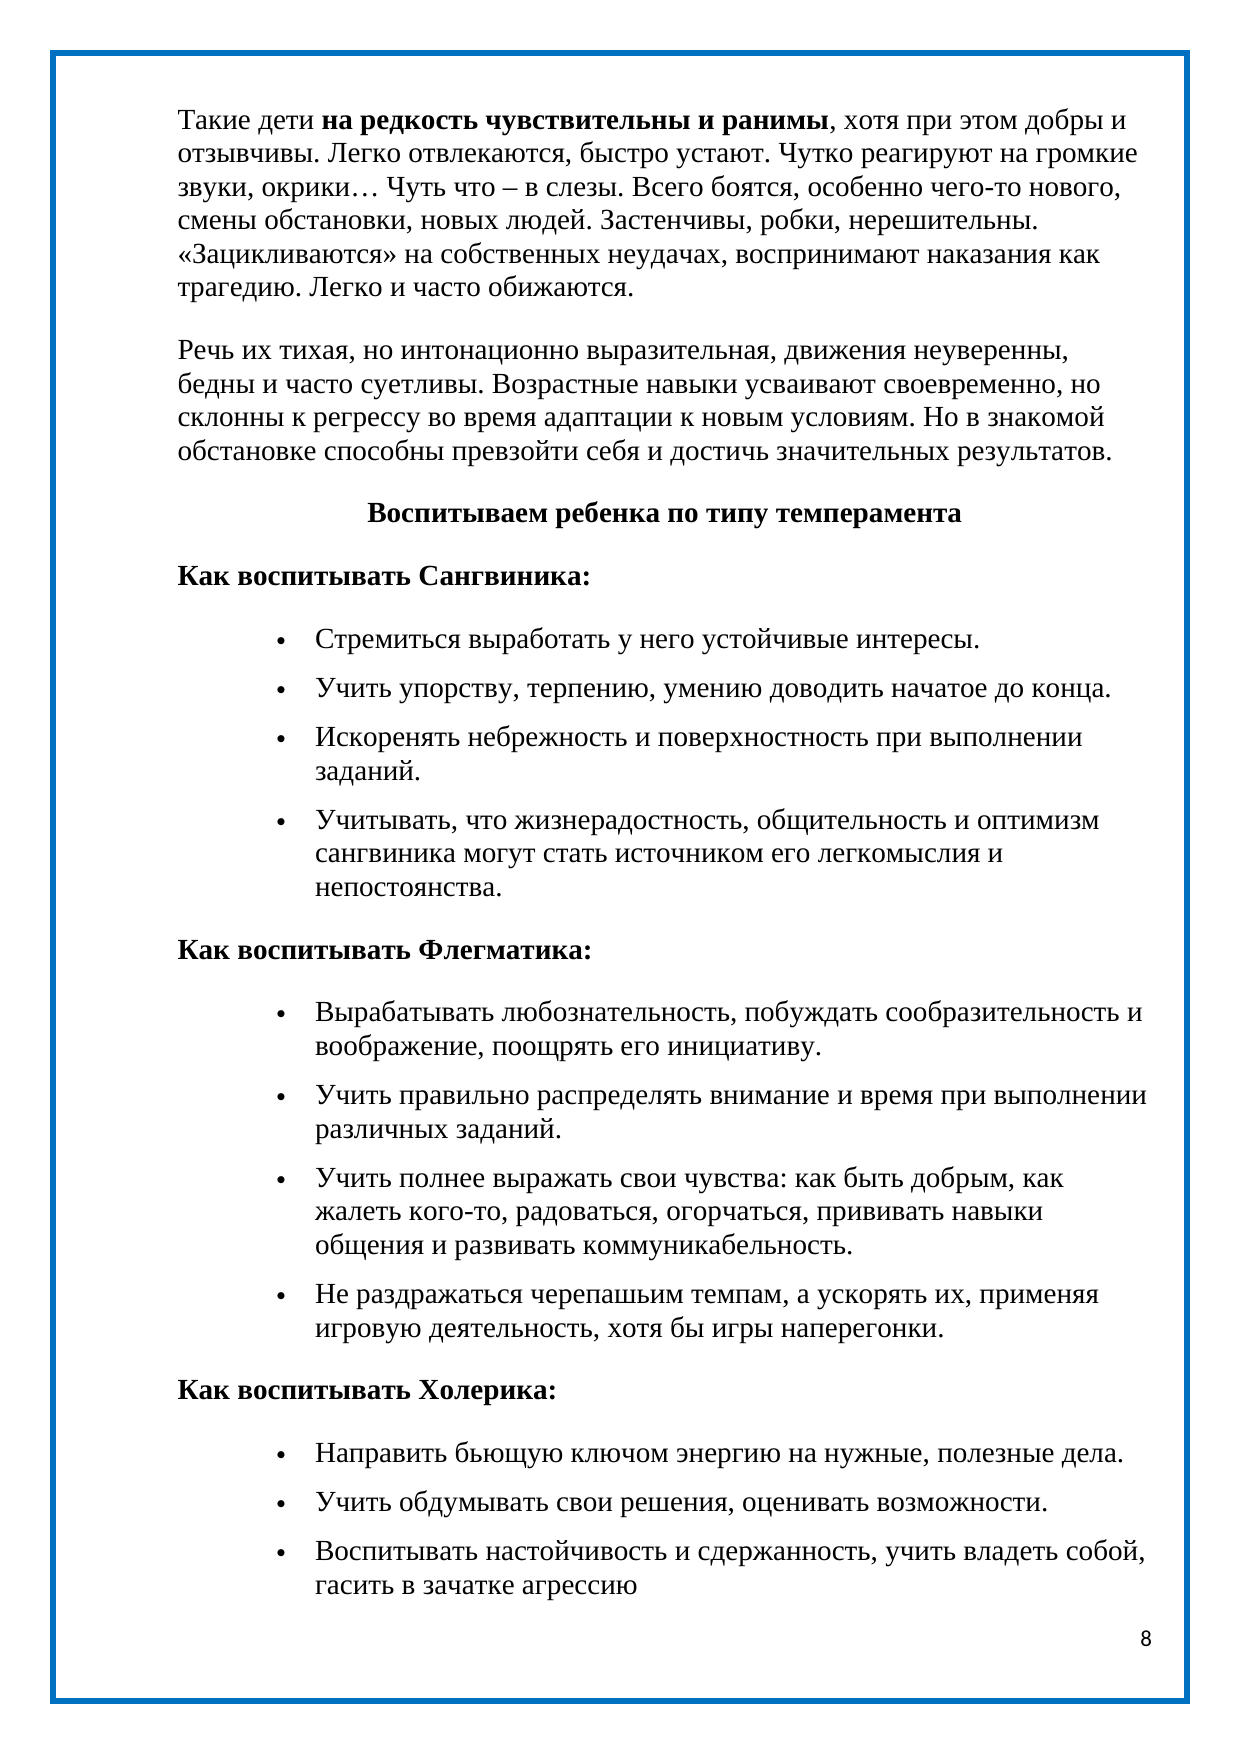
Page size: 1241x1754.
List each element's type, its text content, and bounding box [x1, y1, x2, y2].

list Стремиться выработать у него устойчивые интересы. [277, 621, 1152, 654]
list Воспитывать настойчивость и сдержанность, учить владеть собой, гасить в зачатке агрессию [277, 1533, 1152, 1601]
text Как воспитывать Флегматика: [177, 932, 1152, 965]
list Не раздражаться черепашьим темпам, а ускорять их, применяя игровую деятельность, хотя бы игры наперегонки. [277, 1276, 1152, 1343]
list Учитывать, что жизнерадостность, общительность и оптимизм сангвиника могут стать источником его легкомыслия и непостоянства. [277, 802, 1152, 903]
list Искоренять небрежность и поверхностность при выполнении заданий. [277, 719, 1152, 786]
text Такие дети на редкость чувствительны и ранимы, хотя при этом добры и отзывчивы. Легко отвлекаются, быстро устают. Чутко реагируют на громкие звуки, окрики… Чуть что – в слезы. Всего боятся, особенно чего-то нового, смены обстановки, новых людей. Застенчивы, робки, нерешительны. «Зацикливаются» на собственных неудачах, воспринимают наказания как трагедию. Легко и часто обижаются. [177, 102, 1152, 303]
list Направить бьющую ключом энергию на нужные, полезные дела. [277, 1435, 1152, 1469]
list Вырабатывать любознательность, побуждать сообразительность и воображение, поощрять его инициативу. [277, 994, 1152, 1062]
text Как воспитывать Сангвиника: [177, 558, 1152, 592]
text Как воспитывать Холерика: [177, 1372, 1152, 1406]
list Учить правильно распределять внимание и время при выполнении различных заданий. [277, 1077, 1152, 1144]
list Учить полнее выражать свои чувства: как быть добрым, как жалеть кого-то, радоваться, огорчаться, прививать навыки общения и развивать коммуникабельность. [277, 1160, 1152, 1261]
text Воспитываем ребенка по типу темперамента [177, 496, 1152, 529]
list Учить упорству, терпению, умению доводить начатое до конца. [277, 670, 1152, 704]
list Учить обдумывать свои решения, оценивать возможности. [277, 1484, 1152, 1518]
text Речь их тихая, но интонационно выразительная, движения неуверенны, бедны и часто суетливы. Возрастные навыки усваивают своевременно, но склонны к регрессу во время адаптации к новым условиям. Но в знакомой обстановке способны превзойти себя и достичь значительных результатов. [177, 332, 1152, 466]
